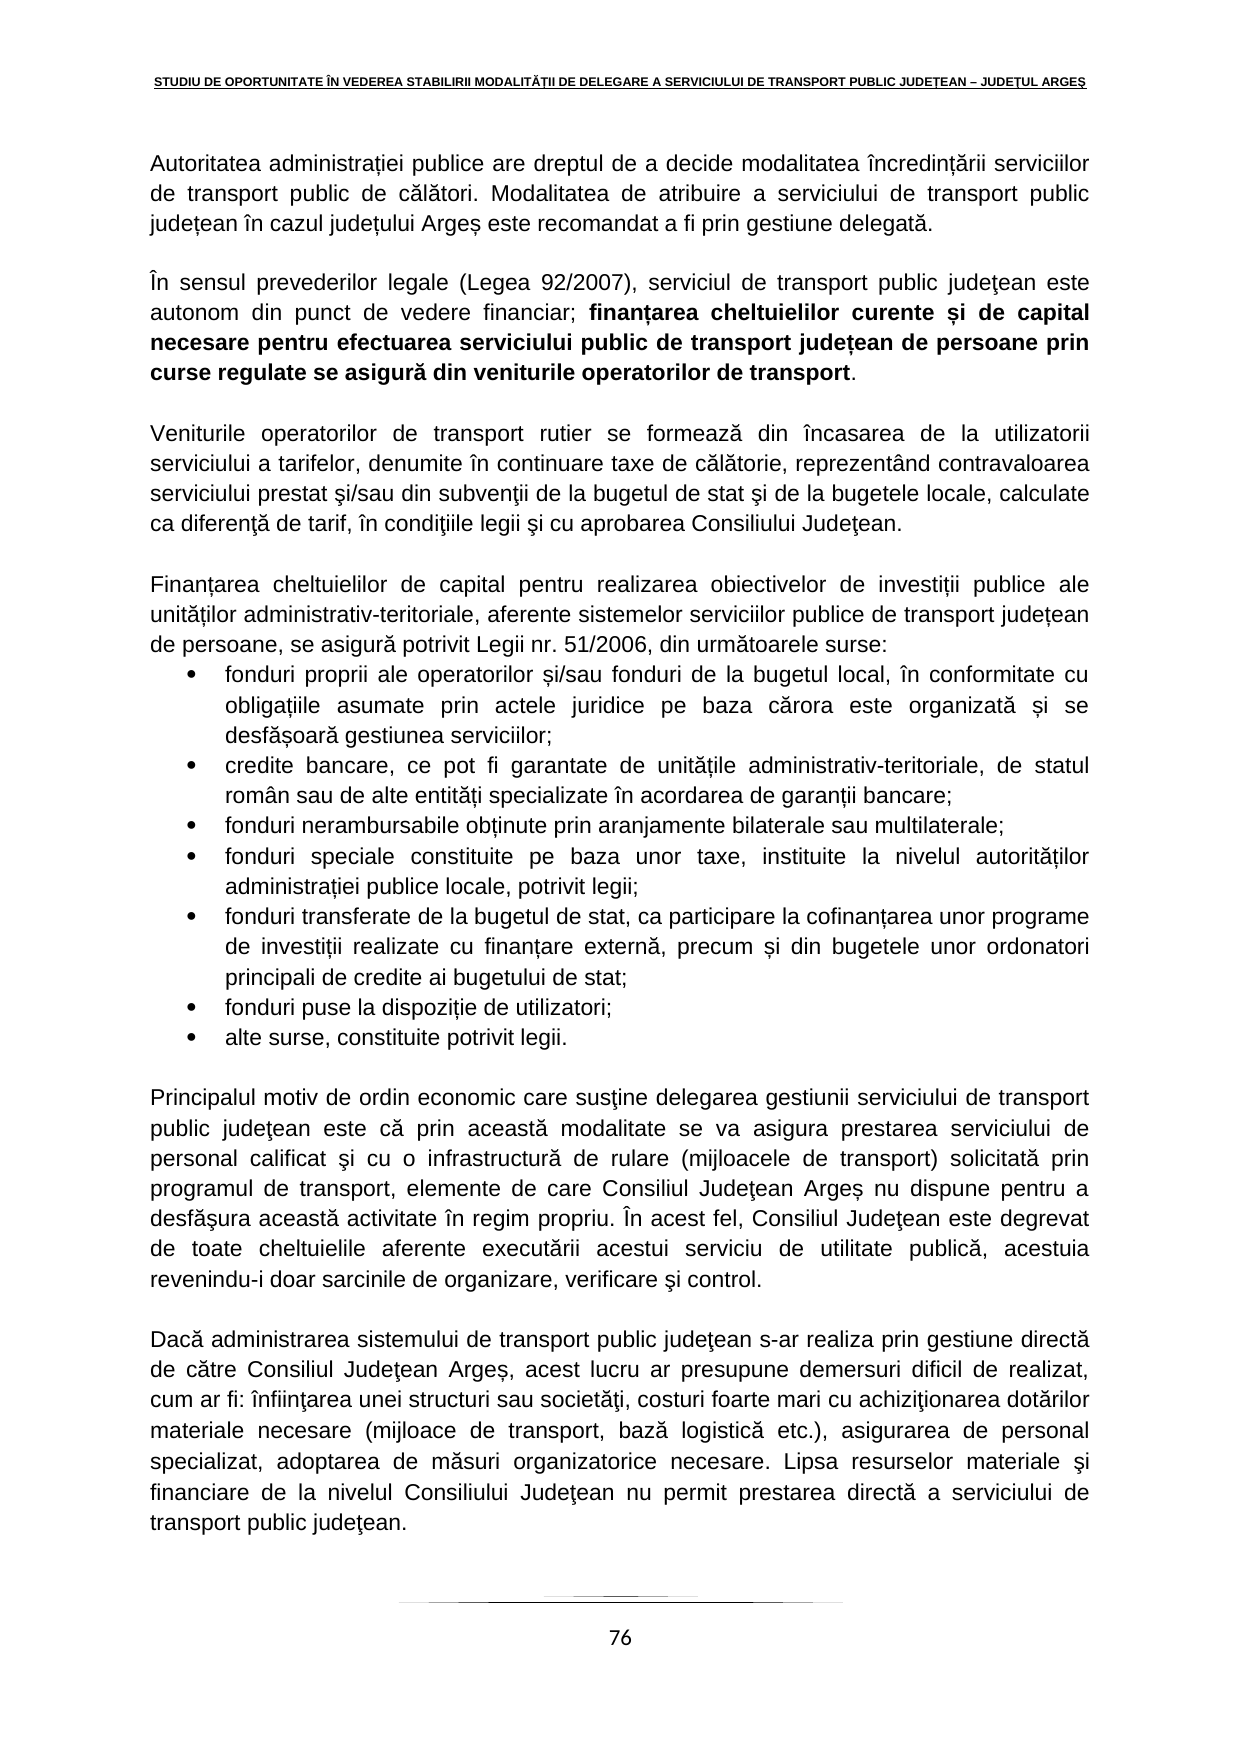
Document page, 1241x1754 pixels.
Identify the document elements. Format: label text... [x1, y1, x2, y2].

list alte surse, constituite potrivit legii. [187, 1024, 1090, 1050]
list fonduri proprii ale operatorilor și/sau fonduri de la bugetul local, în conformitate cu obligațiile asumate prin actele juridice pe baza cărora este organizată și se desfășoară gestiunea serviciilor; [187, 661, 1090, 748]
text Principalul motiv de ordin economic care susţine delegarea gestiunii serviciului de transport public judeţean este că prin această modalitate se va asigura prestarea serviciului de personal calificat şi cu o infrastructură de rulare (mijloacele de transport) solicitată prin programul de transport, elemente de care Consiliul Judeţean Argeș nu dispune pentru a desfăşura această activitate în regim propriu. În acest fel, Consiliul Judeţean este degrevat de toate cheltuielile aferente executării acestui serviciu de utilitate publică, acestuia revenindu-i doar sarcinile de organizare, verificare şi control. [150, 1084, 1090, 1292]
list fonduri nerambursabile obținute prin aranjamente bilaterale sau multilaterale; [187, 812, 1090, 839]
text Finanțarea cheltuielilor de capital pentru realizarea obiectivelor de investiții publice ale unităților administrativ-teritoriale, aferente sistemelor serviciilor publice de transport județean de persoane, se asigură potrivit Legii nr. 51/2006, din următoarele surse: [150, 571, 1090, 657]
text Dacă administrarea sistemului de transport public judeţean s-ar realiza prin gestiune directă de către Consiliul Judeţean Argeș, acest lucru ar presupune demersuri dificil de realizat, cum ar fi: înfiinţarea unei structuri sau societăţi, costuri foarte mari cu achiziţionarea dotărilor materiale necesare (mijloace de transport, bază logistică etc.), asigurarea de personal specializat, adoptarea de măsuri organizatorice necesare. Lipsa resurselor materiale şi financiare de la nivelul Consiliului Judeţean nu permit prestarea directă a serviciului de transport public judeţean. [150, 1326, 1090, 1536]
list credite bancare, ce pot fi garantate de unitățile administrativ-teritoriale, de statul român sau de alte entități specializate în acordarea de garanții bancare; [187, 752, 1090, 808]
list fonduri puse la dispoziție de utilizatori; [187, 994, 1090, 1020]
text Autoritatea administrației publice are dreptul de a decide modalitatea încredințării serviciilor de transport public de călători. Modalitatea de atribuire a serviciului de transport public județean în cazul județului Argeș este recomandat a fi prin gestiune delegată. [150, 150, 1090, 237]
list fonduri speciale constituite pe baza unor taxe, instituite la nivelul autorităților administrației publice locale, potrivit legii; [187, 843, 1090, 899]
text Veniturile operatorilor de transport rutier se formează din încasarea de la utilizatorii serviciului a tarifelor, denumite în continuare taxe de călătorie, reprezentând contravaloarea serviciului prestat şi/sau din subvenţii de la bugetul de stat şi de la bugetele locale, calculate ca diferenţă de tarif, în condiţiile legii şi cu aprobarea Consiliului Judeţean. [150, 420, 1090, 537]
text În sensul prevederilor legale (Legea 92/2007), serviciul de transport public judeţean este autonom din punct de vedere financiar; finanțarea cheltuielilor curente și de capital necesare pentru efectuarea serviciului public de transport județean de persoane prin curse regulate se asigură din veniturile operatorilor de transport. [150, 269, 1090, 386]
list fonduri transferate de la bugetul de stat, ca participare la cofinanțarea unor programe de investiții realizate cu finanțare externă, precum și din bugetele unor ordonatori principali de credite ai bugetului de stat; [187, 903, 1090, 990]
